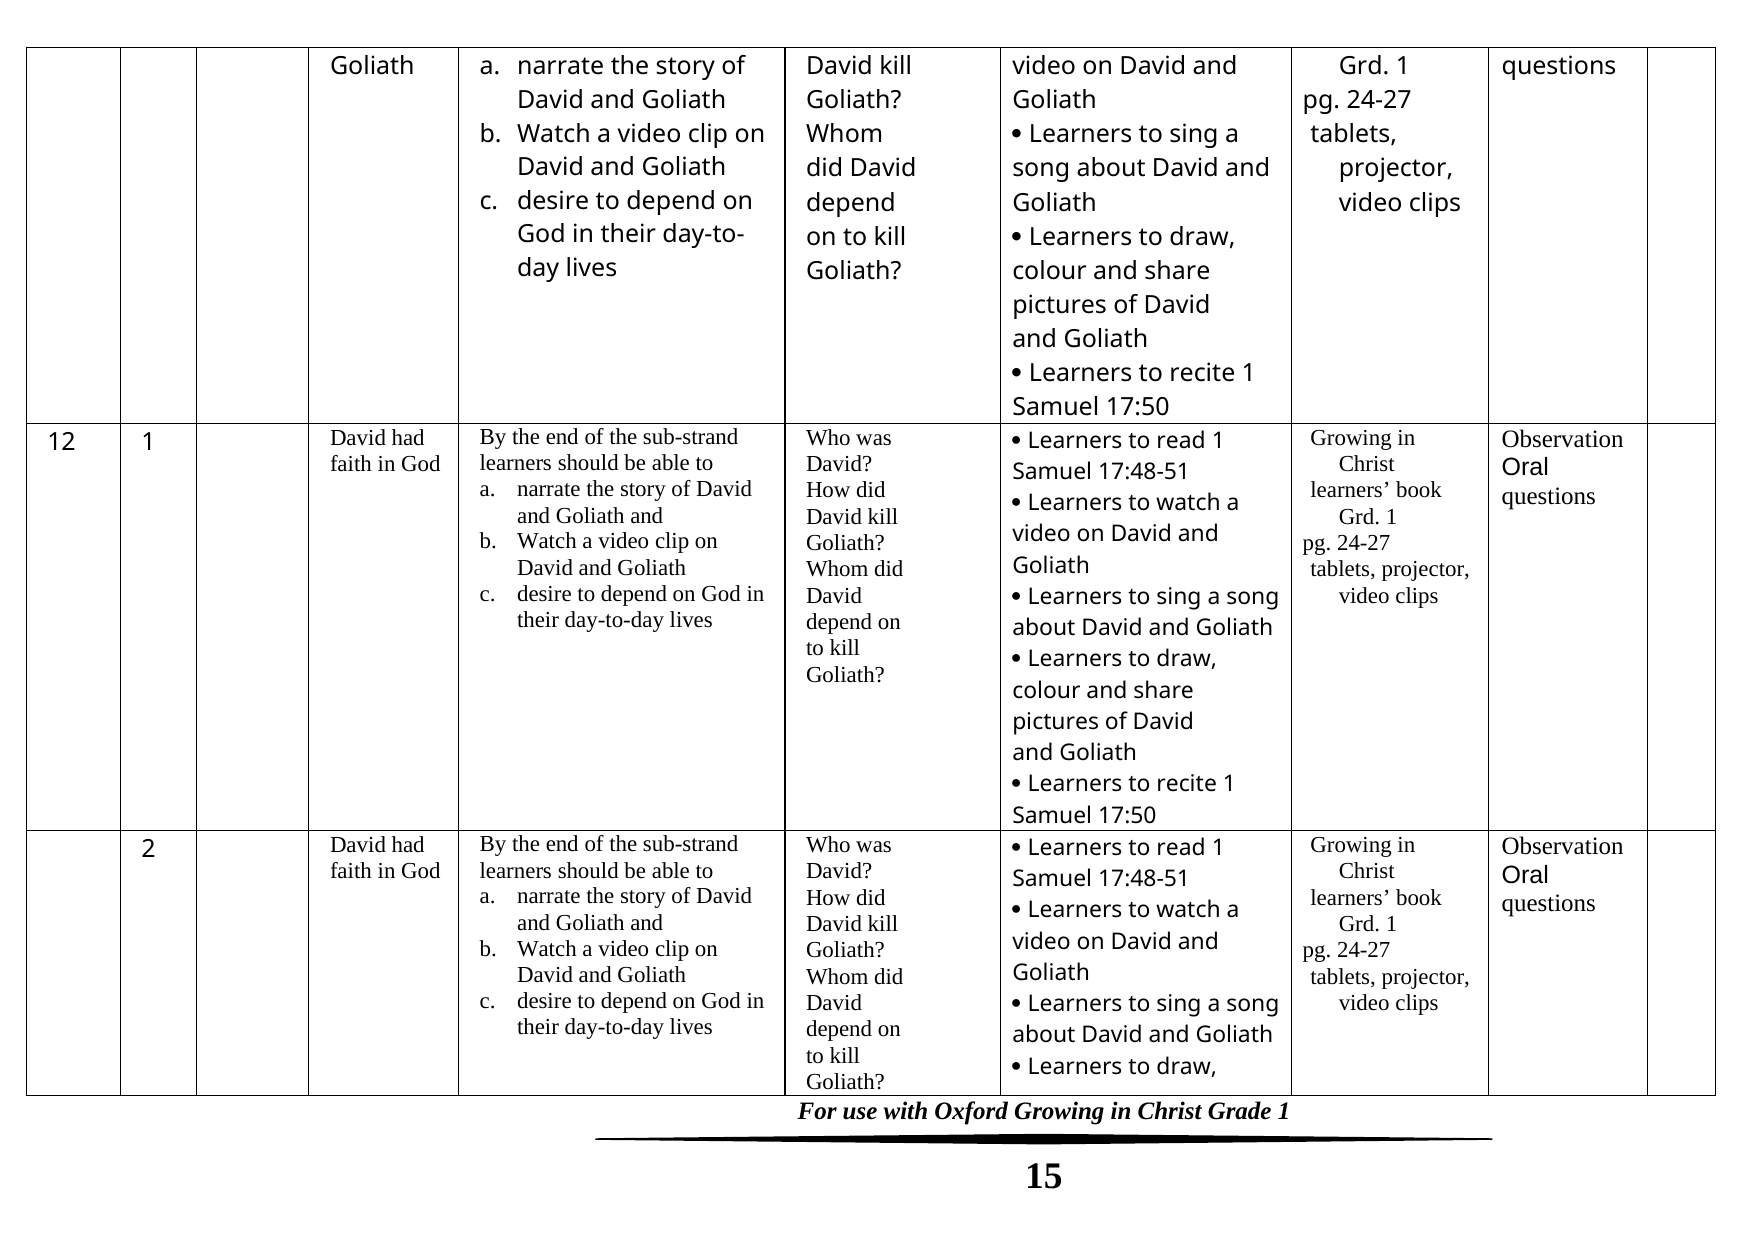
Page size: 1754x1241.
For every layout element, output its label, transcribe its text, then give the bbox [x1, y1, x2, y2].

table_cell David had faith in God [309, 424, 458, 830]
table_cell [459, 831, 784, 1094]
table_cell [27, 48, 120, 423]
table_cell 12 [27, 424, 120, 830]
table_cell [197, 48, 308, 423]
table_cell [1648, 831, 1715, 1094]
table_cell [1292, 831, 1488, 1094]
table_cell [197, 424, 308, 830]
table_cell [1489, 48, 1647, 423]
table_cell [309, 831, 458, 1094]
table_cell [1489, 831, 1647, 1094]
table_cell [786, 48, 1000, 423]
table_cell 1 [121, 424, 196, 830]
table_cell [1292, 48, 1488, 423]
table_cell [786, 831, 1000, 1094]
table_cell Growing in Christ learners’ book Grd. 1 pg. 24-27 tablets, projector, video clips [1292, 424, 1488, 830]
table_cell [27, 831, 120, 1094]
table_cell 2 [121, 831, 196, 1094]
table_cell Who was David? How did David kill Goliath? Whom did David depend on to kill Goliath? [786, 424, 1000, 830]
table_cell [1648, 48, 1715, 423]
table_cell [1001, 831, 1291, 1094]
table_cell [1648, 424, 1715, 830]
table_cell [309, 48, 458, 423]
table_cell 3 [121, 48, 196, 423]
table_cell [197, 831, 308, 1094]
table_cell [1001, 48, 1291, 423]
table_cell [459, 48, 784, 423]
table_cell Observation Oral questions [1489, 424, 1647, 830]
